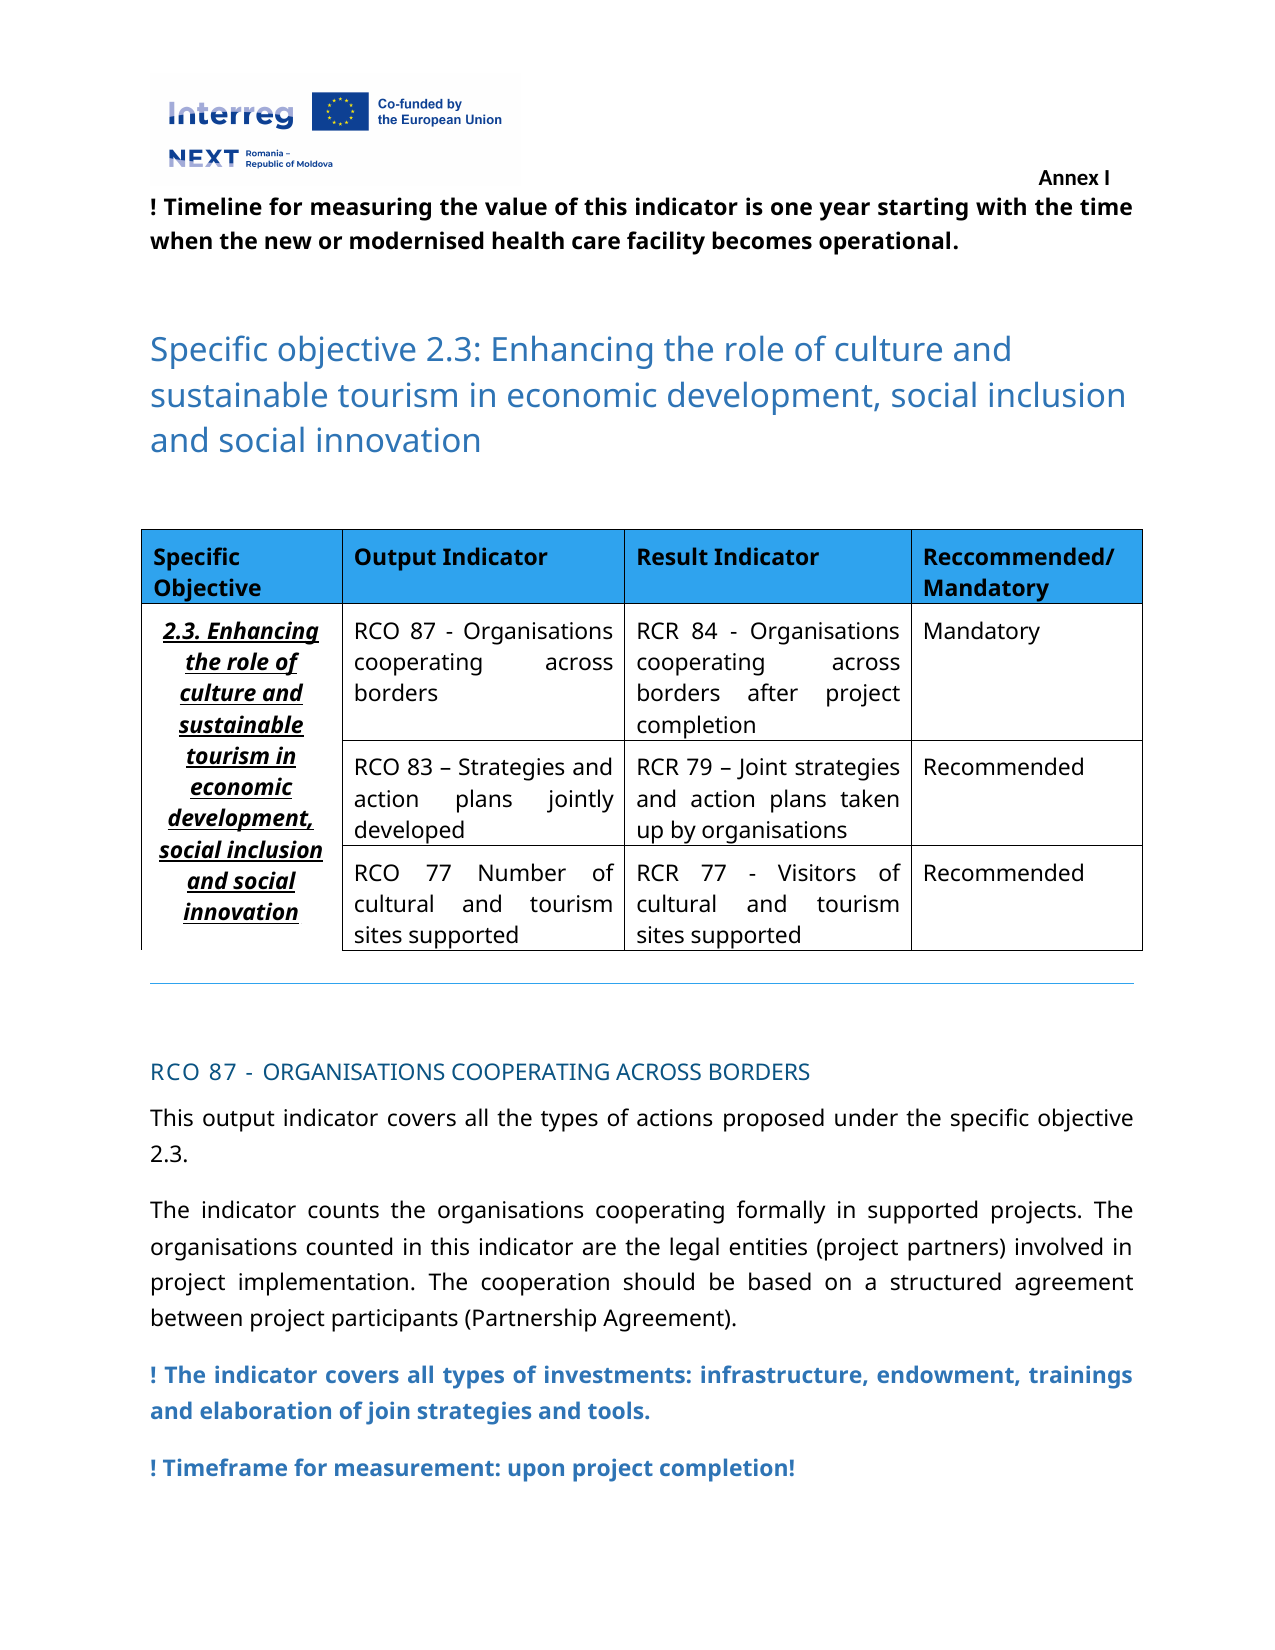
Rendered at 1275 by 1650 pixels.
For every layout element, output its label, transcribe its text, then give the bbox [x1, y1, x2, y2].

table_header Result Indicator [625, 530, 911, 603]
text The indicator counts the organisations cooperating formally in supported projects. The organisations counted in this indicator are the legal entities (project partners) involved in project implementation. The cooperation should be based on a structured agreement between project participants (Partnership Agreement). [150, 1194, 1134, 1333]
table_cell 2.3. Enhancing the role of culture and sustainable tourism in economic development, social inclusion and social innovation [142, 604, 342, 950]
text RCO 87 - Organisations cooperating across borders [150, 1050, 1134, 1087]
picture [150, 73, 521, 186]
table_cell Mandatory [912, 604, 1142, 740]
table_header Reccommended/ Mandatory [912, 530, 1142, 603]
table_cell RCR 79 – Joint strategies and action plans taken up by organisations [625, 741, 911, 845]
text ! The indicator covers all types of investments: infrastructure, endowment, trainings and elaboration of join strategies and tools. [150, 1359, 1134, 1426]
table_cell Recommended [912, 846, 1142, 950]
table_cell RCR 84 - Organisations cooperating across borders after project completion [625, 604, 911, 740]
text ! Timeline for measuring the value of this indicator is one year starting with the time when the new or modernised health care facility becomes operational. [150, 191, 1134, 256]
table_cell RCO 77 Number of cultural and tourism sites supported [343, 846, 624, 950]
table_header Specific Objective [142, 530, 342, 603]
table_header Output Indicator [343, 530, 624, 603]
table_cell Recommended [912, 741, 1142, 845]
table_cell RCO 83 – Strategies and action plans jointly developed [343, 741, 624, 845]
table_cell RCR 77 - Visitors of cultural and tourism sites supported [625, 846, 911, 950]
table_cell RCO 87 - Organisations cooperating across borders [343, 604, 624, 740]
text This output indicator covers all the types of actions proposed under the specific objective 2.3. [150, 1102, 1134, 1169]
subtitle Specific objective 2.3: Enhancing the role of culture and sustainable tourism in economic development, social inclusion and social innovation [150, 326, 1134, 462]
text ! Timeframe for measurement: upon project completion! [150, 1452, 1134, 1483]
